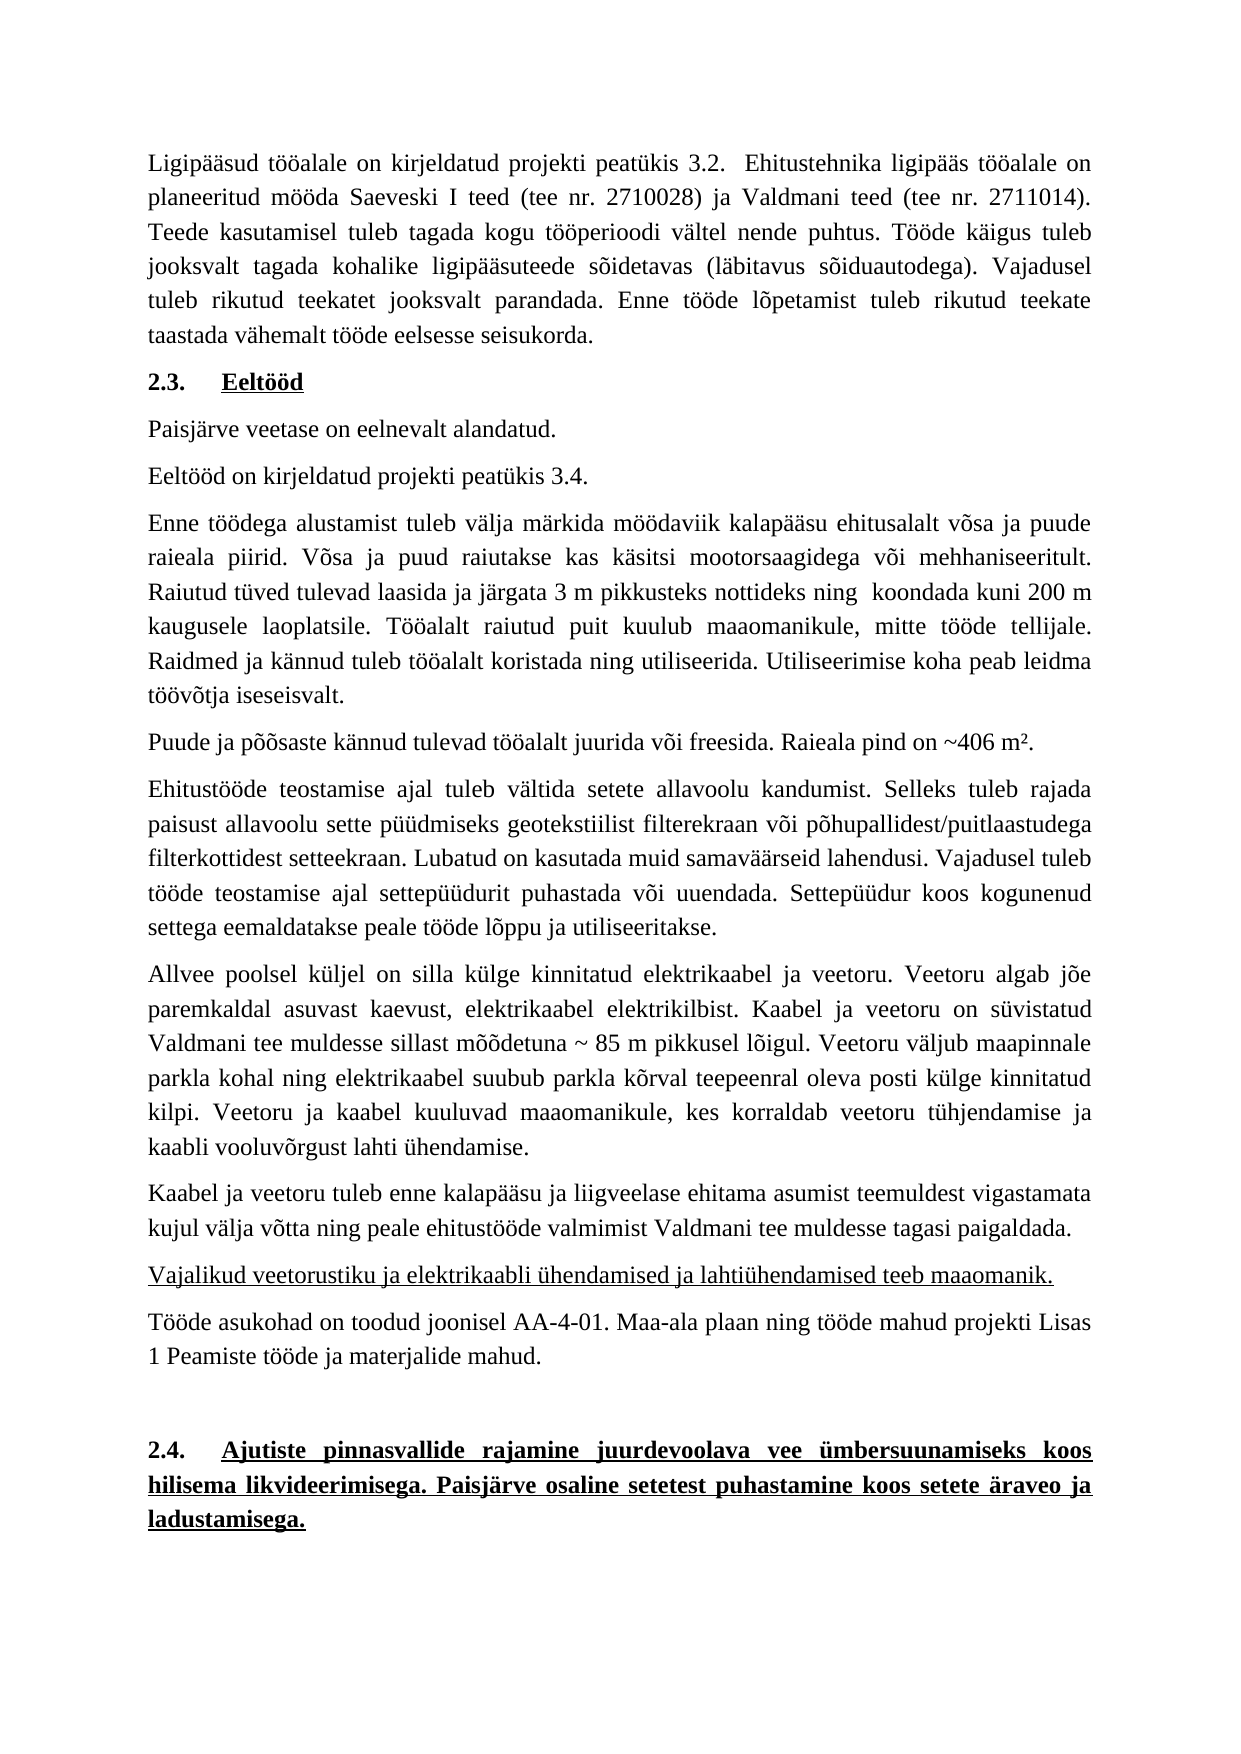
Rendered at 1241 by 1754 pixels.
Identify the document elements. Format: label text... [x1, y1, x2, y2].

text Ehitustööde teostamise ajal tuleb vältida setete allavoolu kandumist. Selleks tuleb rajada paisust allavoolu sette püüdmiseks geotekstiilist filterekraan või põhupallidest/puitlaastudega filterkottidest setteekraan. Lubatud on kasutada muid samaväärseid lahendusi. Vajadusel tuleb tööde teostamise ajal settepüüdurit puhastada või uuendada. Settepüüdur koos kogunenud settega eemaldatakse peale tööde lõppu ja utiliseeritakse. [148, 774, 1093, 941]
text Tööde asukohad on toodud joonisel AA-4-01. Maa-ala plaan ning tööde mahud projekti Lisas 1 Peamiste tööde ja materjalide mahud. [148, 1307, 1093, 1370]
text Kaabel ja veetoru tuleb enne kalapääsu ja liigveelase ehitama asumist teemuldest vigastamata kujul välja võtta ning peale ehitustööde valmimist Valdmani tee muldesse tagasi paigaldada. [148, 1178, 1093, 1242]
text Paisjärve veetase on eelnevalt alandatud. [148, 414, 1093, 443]
text Puude ja põõsaste kännud tulevad tööalalt juurida või freesida. Raieala pind on ~406 m². [148, 727, 1093, 756]
list Eeltööd [148, 367, 1093, 396]
text Enne töödega alustamist tuleb välja märkida möödaviik kalapääsu ehitusalalt võsa ja puude raieala piirid. Võsa ja puud raiutakse kas käsitsi mootorsaagidega või mehhaniseeritult. Raiutud tüved tulevad laasida ja järgata 3 m pikkusteks nottideks ning koondada kuni 200 m kaugusele laoplatsile. Tööalalt raiutud puit kuulub maaomanikule, mitte tööde tellijale. Raidmed ja kännud tuleb tööalalt koristada ning utiliseerida. Utiliseerimise koha peab leidma töövõtja iseseisvalt. [148, 508, 1093, 709]
text Eeltööd on kirjeldatud projekti peatükis 3.4. [148, 461, 1093, 490]
text Allvee poolsel küljel on silla külge kinnitatud elektrikaabel ja veetoru. Veetoru algab jõe paremkaldal asuvast kaevust, elektrikaabel elektrikilbist. Kaabel ja veetoru on süvistatud Valdmani tee muldesse sillast mõõdetuna ~ 85 m pikkusel lõigul. Veetoru väljub maapinnale parkla kohal ning elektrikaabel suubub parkla kõrval teepeenral oleva posti külge kinnitatud kilpi. Veetoru ja kaabel kuuluvad maaomanikule, kes korraldab veetoru tühjendamise ja kaabli vooluvõrgust lahti ühendamise. [148, 959, 1093, 1160]
list Ajutiste pinnasvallide rajamine juurdevoolava vee ümbersuunamiseks koos hilisema likvideerimisega. Paisjärve osaline setetest puhastamine koos setete äraveo ja ladustamisega. [148, 1435, 1093, 1495]
list Ajutiste pinnasvallide rajamine juurdevoolava vee ümbersuunamiseks koos hilisema likvideerimisega. Paisjärve osaline setetest puhastamine koos setete äraveo ja ladustamisega. [148, 1496, 1093, 1533]
text Vajalikud veetorustiku ja elektrikaabli ühendamised ja lahtiühendamised teeb maaomanik. [148, 1260, 1093, 1289]
text Ligipääsud tööalale on kirjeldatud projekti peatükis 3.2. Ehitustehnika ligipääs tööalale on planeeritud mööda Saeveski I teed (tee nr. 2710028) ja Valdmani teed (tee nr. 2711014). Teede kasutamisel tuleb tagada kogu tööperioodi vältel nende puhtus. Tööde käigus tuleb jooksvalt tagada kohalike ligipääsuteede sõidetavas (läbitavus sõiduautodega). Vajadusel tuleb rikutud teekatet jooksvalt parandada. Enne tööde lõpetamist tuleb rikutud teekate taastada vähemalt tööde eelsesse seisukorda. [148, 148, 1093, 349]
